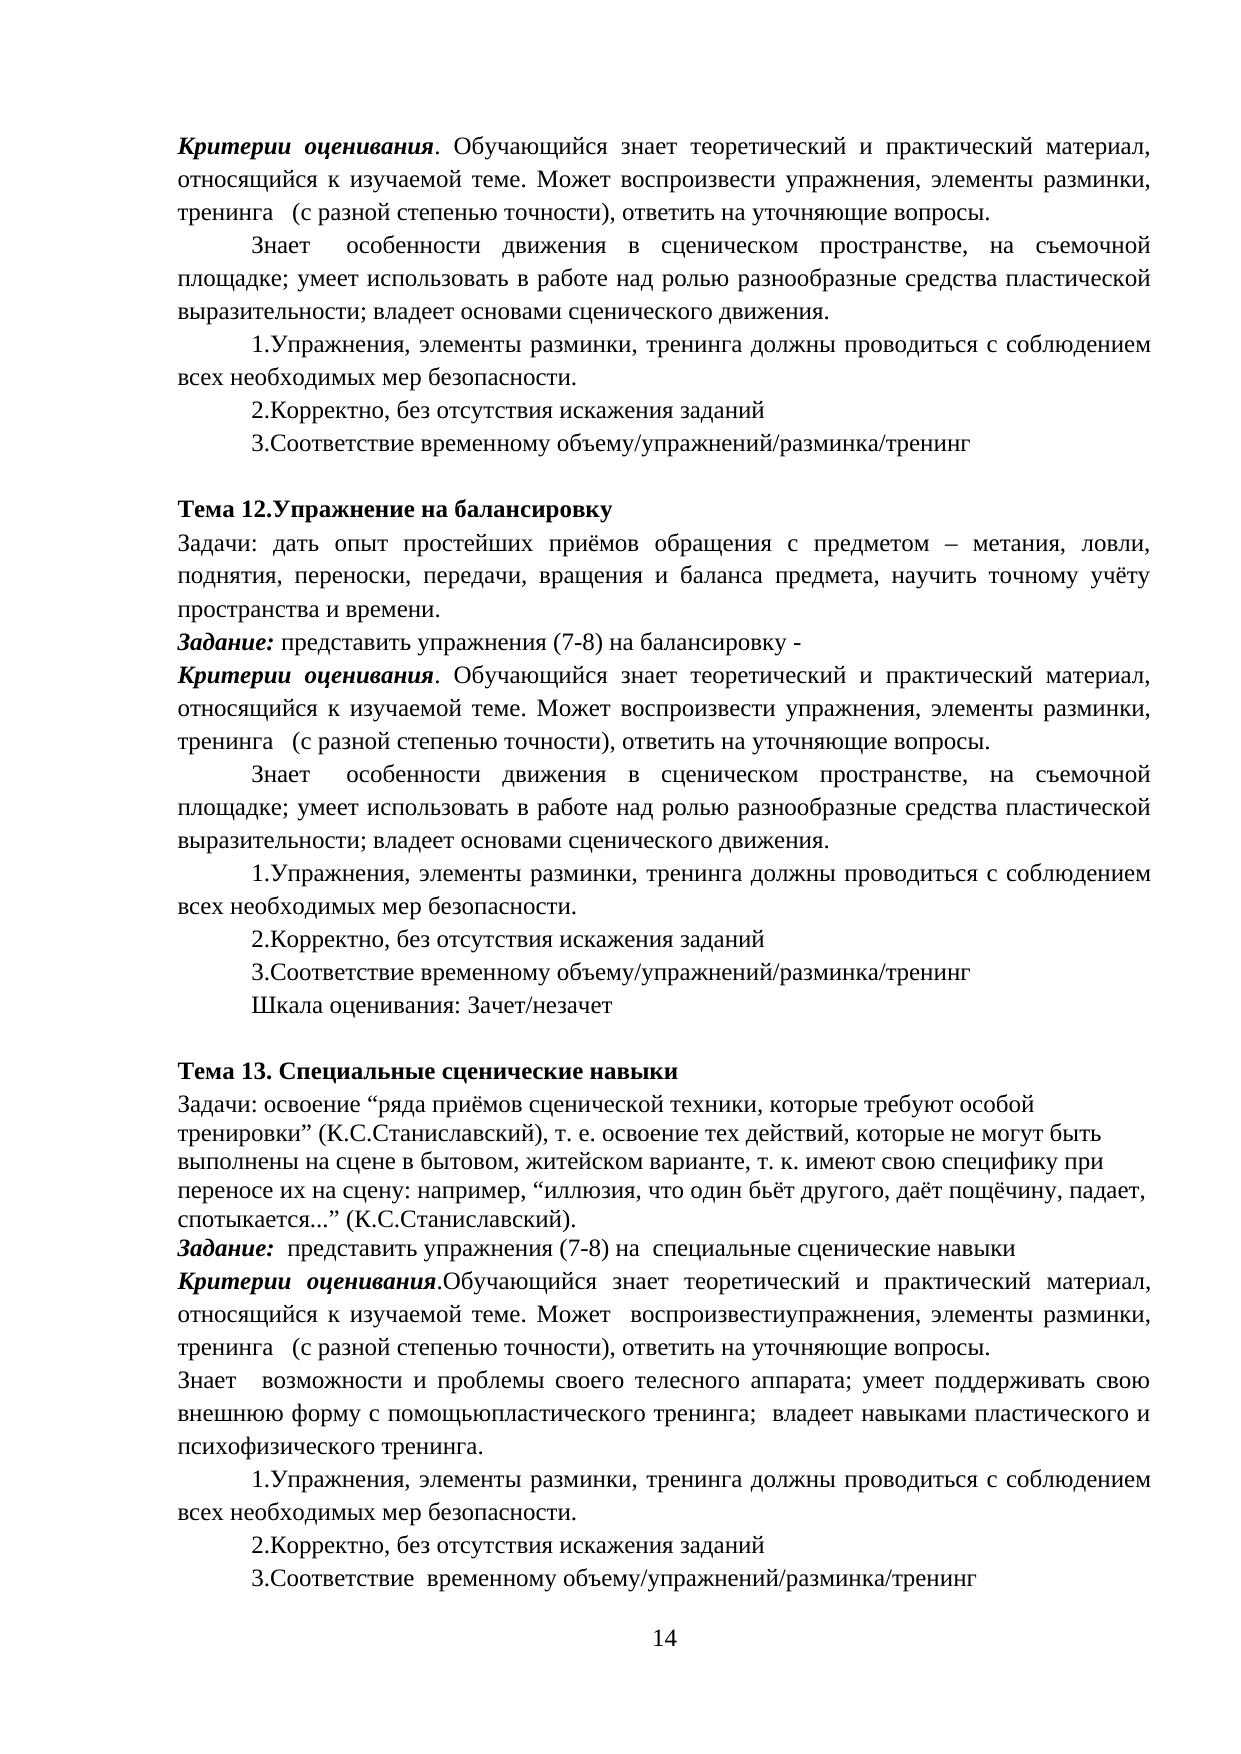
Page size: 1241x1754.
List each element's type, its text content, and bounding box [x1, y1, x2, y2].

text Знает особенности движения в сценическом пространстве, на съемочной площадке; умеет использовать в работе над ролью разнообразные средства пластической выразительности; владеет основами сценического движения. [177, 230, 1152, 325]
text 2.Корректно, без отсутствия искажения заданий [177, 396, 1152, 424]
text 1.Упражнения, элементы разминки, тренинга должны проводиться с соблюдением всех необходимых мер безопасности. [177, 858, 1152, 919]
text Задачи: освоение “ряда приёмов сценической техники, которые требуют особой тренировки” (К.С.Станиславский), т. е. освоение тех действий, которые не могут быть выполнены на сцене в бытовом, житейском варианте, т. к. имеют свою специфику при переносе их на сцену: например, “иллюзия, что один бьёт другого, даёт пощёчину, падает, спотыкается...” (К.С.Станиславский). [177, 1089, 1152, 1233]
text Тема 13. Специальные сценические навыки [177, 1056, 1152, 1085]
text 1.Упражнения, элементы разминки, тренинга должны проводиться с соблюдением всех необходимых мер безопасности. [177, 1464, 1152, 1526]
text Критерии оценивания.Обучающийся знает теоретический и практический материал, относящийся к изучаемой теме. Может воспроизвестиупражнения, элементы разминки, тренинга (с разной степенью точности), ответить на уточняющие вопросы. [177, 1266, 1152, 1361]
text Критерии оценивания. Обучающийся знает теоретический и практический материал, относящийся к изучаемой теме. Может воспроизвести упражнения, элементы разминки, тренинга (с разной степенью точности), ответить на уточняющие вопросы. [177, 131, 1152, 226]
text Задание: представить упражнения (7-8) на балансировку - [177, 627, 1152, 655]
text 3.Соответствие временному объему/упражнений/разминка/тренинг [177, 428, 1152, 457]
text 3.Соответствие временному объему/упражнений/разминка/тренинг [177, 957, 1152, 986]
text Задание: представить упражнения (7-8) на специальные сценические навыки [177, 1233, 1152, 1261]
text 2.Корректно, без отсутствия искажения заданий [177, 924, 1152, 953]
text 3.Соответствие временному объему/упражнений/разминка/тренинг [177, 1563, 1152, 1592]
text Критерии оценивания. Обучающийся знает теоретический и практический материал, относящийся к изучаемой теме. Может воспроизвести упражнения, элементы разминки, тренинга (с разной степенью точности), ответить на уточняющие вопросы. [177, 660, 1152, 754]
text Знает возможности и проблемы своего телесного аппарата; умеет поддерживать свою внешнюю форму с помощьюпластического тренинга; владеет навыками пластического и психофизического тренинга. [177, 1365, 1152, 1459]
text Тема 12.Упражнение на балансировку [177, 494, 1152, 523]
text 1.Упражнения, элементы разминки, тренинга должны проводиться с соблюдением всех необходимых мер безопасности. [177, 329, 1152, 391]
text 2.Корректно, без отсутствия искажения заданий [177, 1530, 1152, 1559]
text Знает особенности движения в сценическом пространстве, на съемочной площадке; умеет использовать в работе над ролью разнообразные средства пластической выразительности; владеет основами сценического движения. [177, 759, 1152, 853]
text Задачи: дать опыт простейших приёмов обращения с предметом – метания, ловли, поднятия, переноски, передачи, вращения и баланса предмета, научить точному учёту пространства и времени. [177, 528, 1152, 622]
text Шкала оценивания: Зачет/незачет [177, 990, 1152, 1019]
